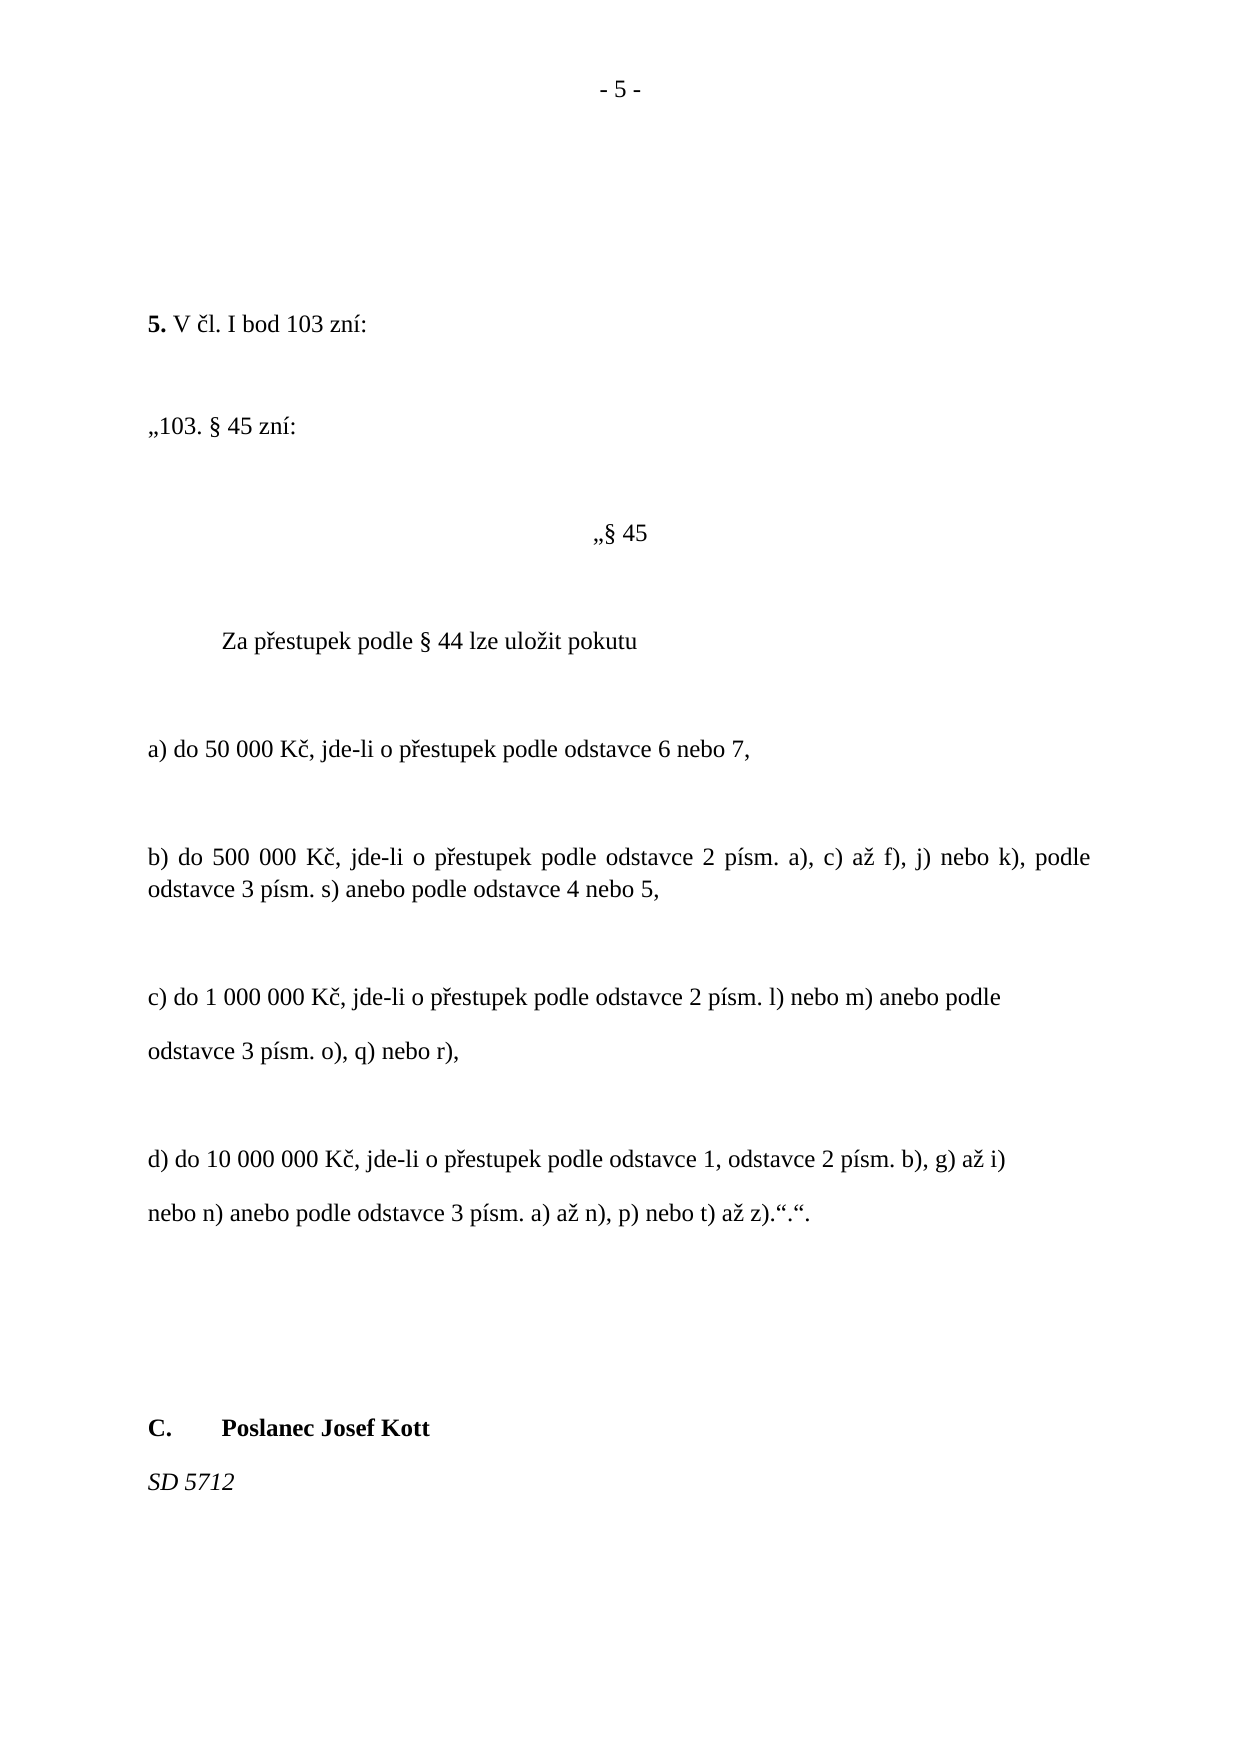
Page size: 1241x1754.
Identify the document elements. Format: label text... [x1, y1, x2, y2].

text c) do 1 000 000 Kč, jde-li o přestupek podle odstavce 2 písm. l) nebo m) anebo podle [148, 982, 1093, 1011]
text odstavce 3 písm. o), q) nebo r), [148, 1036, 1093, 1065]
text nebo n) anebo podle odstavce 3 písm. a) až n), p) nebo t) až z).“.“. [148, 1198, 1093, 1226]
text Za přestupek podle § 44 lze uložit pokutu [148, 626, 1093, 655]
text 5. V čl. I bod 103 zní: [148, 309, 1093, 338]
text a) do 50 000 Kč, jde-li o přestupek podle odstavce 6 nebo 7, [148, 734, 1093, 763]
text d) do 10 000 000 Kč, jde-li o přestupek podle odstavce 1, odstavce 2 písm. b), g) až i) [148, 1144, 1093, 1173]
text b) do 500 000 Kč, jde-li o přestupek podle odstavce 2 písm. a), c) až f), j) nebo k), podle odstavce 3 písm. s) anebo podle odstavce 4 nebo 5, [148, 842, 1093, 903]
text C. Poslanec Josef Kott [148, 1413, 1093, 1442]
text „103. § 45 zní: [148, 411, 1093, 439]
text SD 5712 [148, 1467, 1093, 1496]
text „§ 45 [148, 518, 1093, 547]
